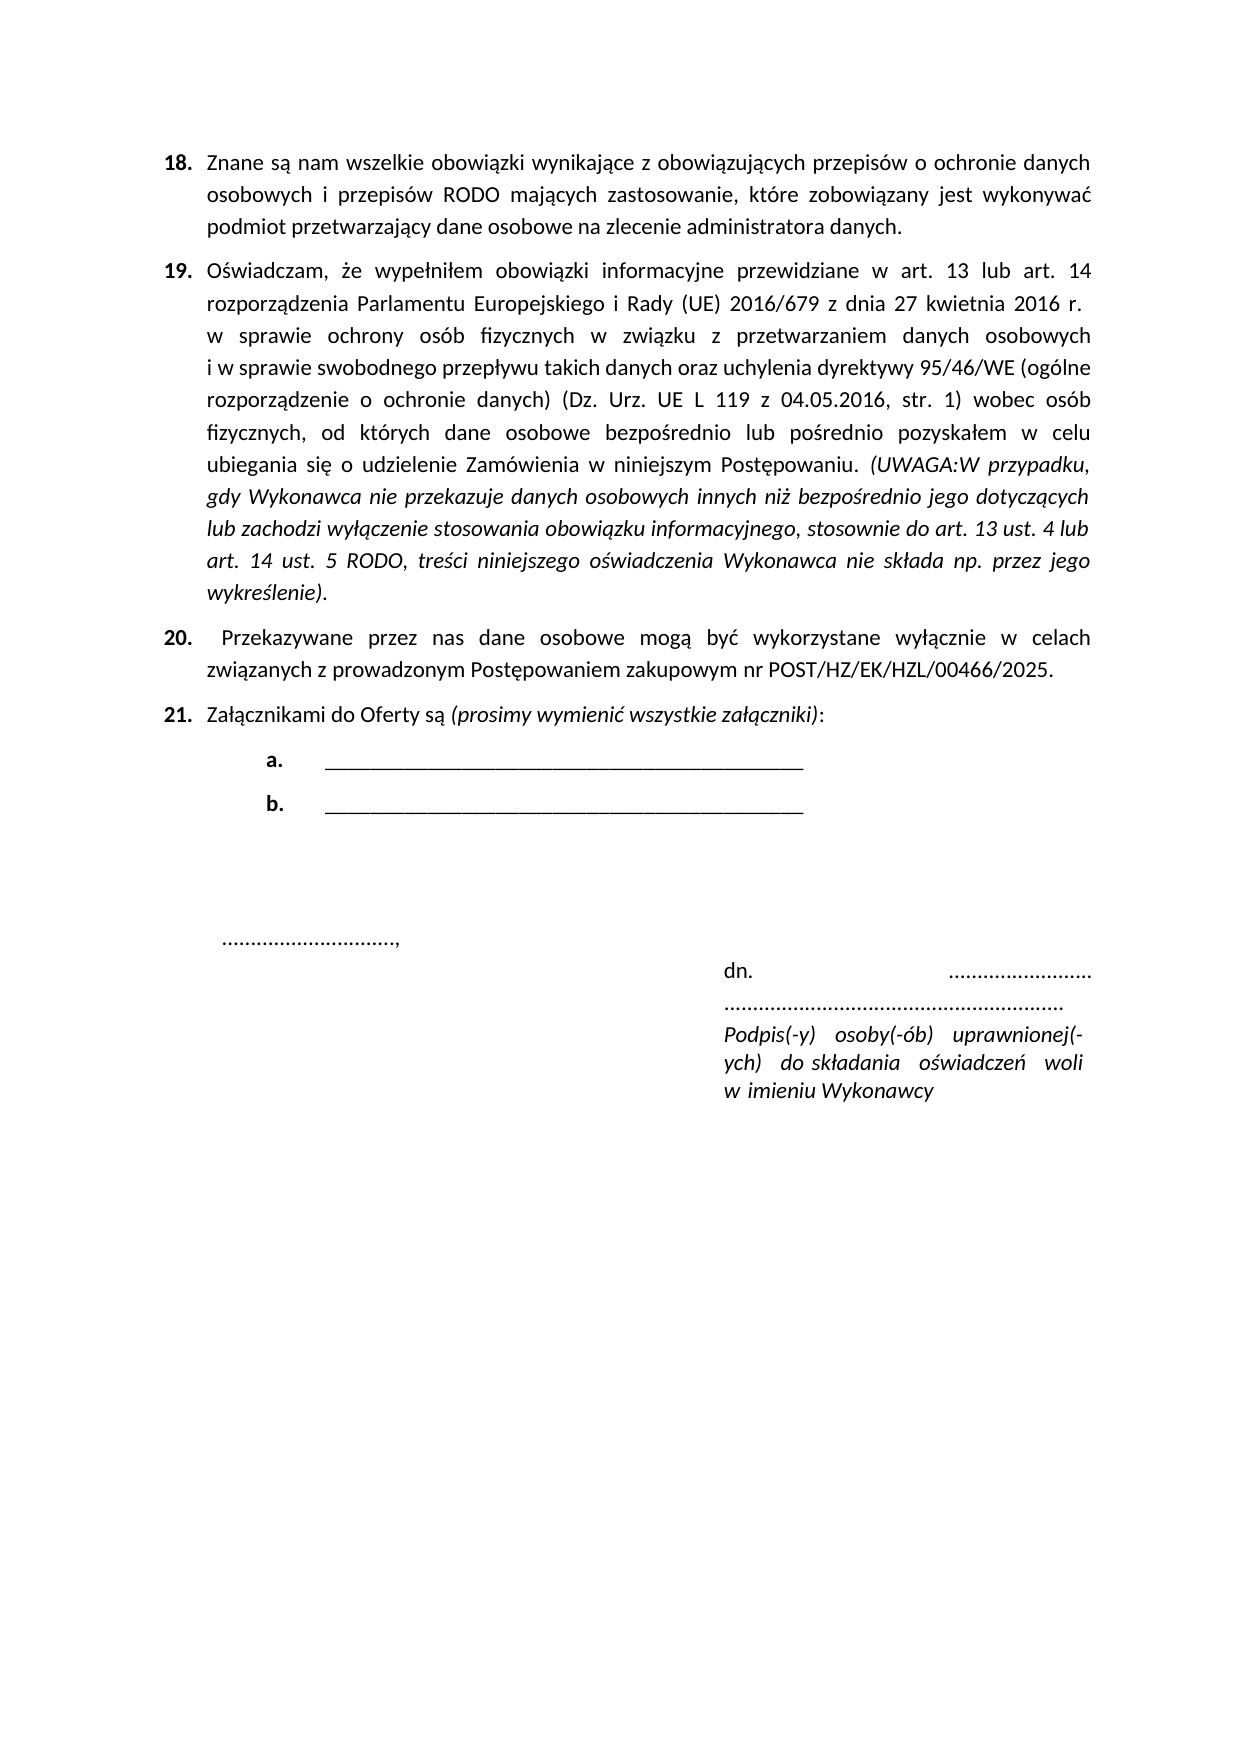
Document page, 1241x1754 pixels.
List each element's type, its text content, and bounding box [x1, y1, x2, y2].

list Oświadczam, że wypełniłem obowiązki informacyjne przewidziane w art. 13 lub art. 14 rozporządzenia Parlamentu Europejskiego i Rady (UE) 2016/679 z dnia 27 kwietnia 2016 r. w sprawie ochrony osób fizycznych w związku z przetwarzaniem danych osobowych i w sprawie swobodnego przepływu takich danych oraz uchylenia dyrektywy 95/46/WE (ogólne rozporządzenie o ochronie danych) (Dz. Urz. UE L 119 z 04.05.2016, str. 1) wobec osób fizycznych, od których dane osobowe bezpośrednio lub pośrednio pozyskałem w celu ubiegania się o udzielenie Zamówienia w niniejszym Postępowaniu. (UWAGA:W przypadku, gdy Wykonawca nie przekazuje danych osobowych innych niż bezpośrednio jego dotyczących lub zachodzi wyłączenie stosowania obowiązku informacyjnego, stosownie do art. 13 ust. 4 lub art. 14 ust. 5 RODO, treści niniejszego oświadczenia Wykonawca nie składa np. przez jego wykreślenie). [163, 257, 1093, 607]
list __________________________________________ [266, 789, 1093, 817]
text .............................., dn. ......................... ........................................................... [221, 923, 1093, 1016]
text Podpis(-y) osoby(-ób) uprawnionej(-ych) do składania oświadczeń woli w imieniu Wykonawcy [723, 1020, 1086, 1104]
list Załącznikami do Oferty są (prosimy wymienić wszystkie załączniki): [163, 700, 1093, 728]
list __________________________________________ [266, 745, 1093, 773]
list Przekazywane przez nas dane osobowe mogą być wykorzystane wyłącznie w celach związanych z prowadzonym Postępowaniem zakupowym nr POST/HZ/EK/HZL/00466/2025. [163, 623, 1093, 683]
list Znane są nam wszelkie obowiązki wynikające z obowiązujących przepisów o ochronie danych osobowych i przepisów RODO mających zastosowanie, które zobowiązany jest wykonywać podmiot przetwarzający dane osobowe na zlecenie administratora danych. [163, 148, 1093, 240]
